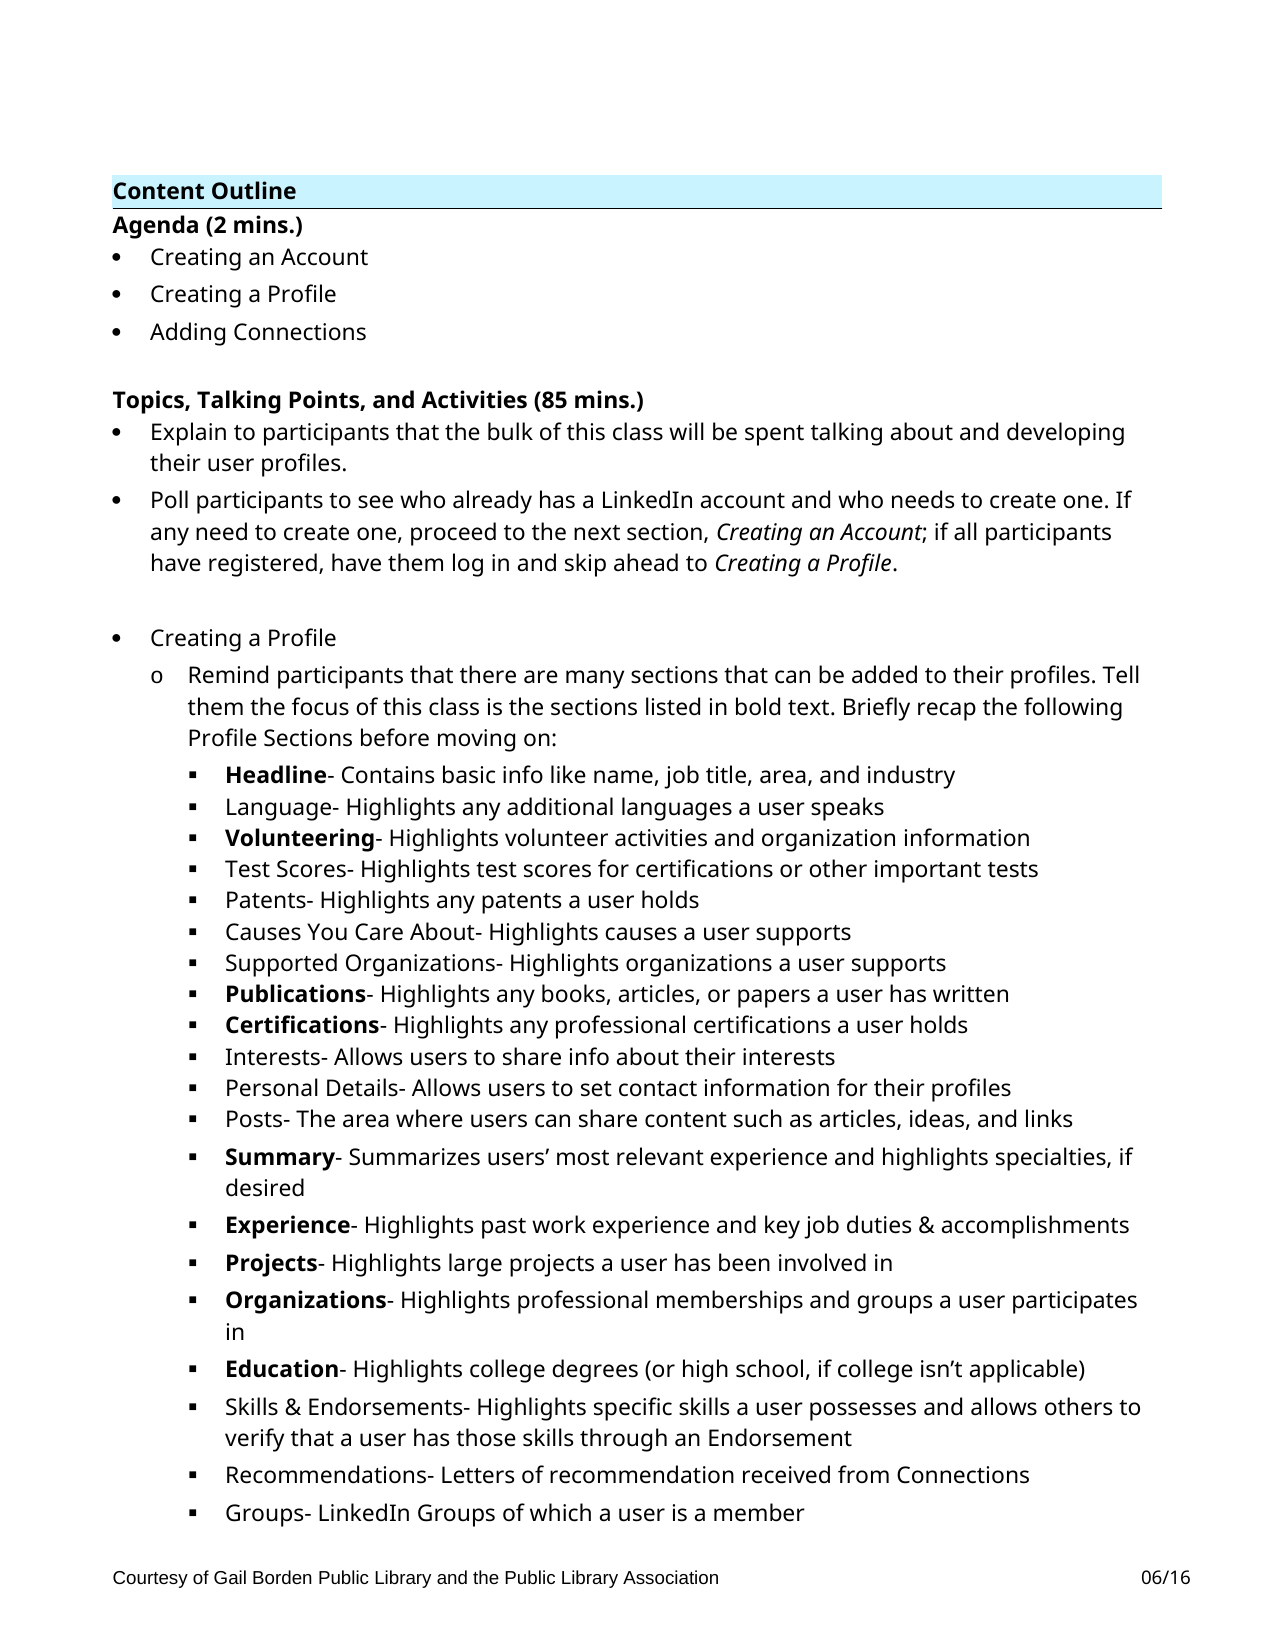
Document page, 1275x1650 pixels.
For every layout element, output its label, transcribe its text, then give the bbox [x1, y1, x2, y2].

list Personal Details- Allows users to set contact information for their profiles [187, 1072, 1162, 1103]
list Language- Highlights any additional languages a user speaks [187, 791, 1162, 822]
list Causes You Care About- Highlights causes a user supports [187, 916, 1162, 947]
list Adding Connections [112, 316, 1162, 347]
list Publications- Highlights any books, articles, or papers a user has written [187, 978, 1162, 1009]
list Patents- Highlights any patents a user holds [187, 884, 1162, 916]
list Poll participants to see who already has a LinkedIn account and who needs to create one. If any need to create one, proceed to the next section, Creating an Account; if all participants have registered, have them log in and skip ahead to Creating a Profile. [112, 484, 1162, 578]
list Headline- Contains basic info like name, job title, area, and industry [187, 759, 1162, 791]
list Creating an Account [112, 241, 1162, 272]
list Creating a Profile [112, 622, 1162, 653]
list Summary- Summarizes users’ most relevant experience and highlights specialties, if desired [187, 1141, 1162, 1203]
list Experience- Highlights past work experience and key job duties & accomplishments [187, 1209, 1162, 1241]
list Projects- Highlights large projects a user has been involved in [187, 1247, 1162, 1278]
list Test Scores- Highlights test scores for certifications or other important tests [187, 853, 1162, 884]
list Recommendations- Letters of recommendation received from Connections [187, 1459, 1162, 1491]
list Education- Highlights college degrees (or high school, if college isn’t applicable) [187, 1353, 1162, 1384]
list Organizations- Highlights professional memberships and groups a user participates in [187, 1284, 1162, 1347]
list Certifications- Highlights any professional certifications a user holds [187, 1009, 1162, 1041]
list Skills & Endorsements- Highlights specific skills a user possesses and allows others to verify that a user has those skills through an Endorsement [187, 1391, 1162, 1453]
text Topics, Talking Points, and Activities (85 mins.) [112, 384, 1162, 416]
list Volunteering- Highlights volunteer activities and organization information [187, 822, 1162, 853]
text Agenda (2 mins.) [112, 209, 1162, 241]
list Posts- The area where users can share content such as articles, ideas, and links [187, 1103, 1162, 1134]
list Supported Organizations- Highlights organizations a user supports [187, 947, 1162, 978]
list Remind participants that there are many sections that can be added to their profiles. Tell them the focus of this class is the sections listed in bold text. Briefly recap the following Profile Sections before moving on: [150, 659, 1162, 753]
list Groups- LinkedIn Groups of which a user is a member [187, 1497, 1162, 1528]
list Creating a Profile [112, 278, 1162, 309]
list Explain to participants that the bulk of this class will be spent talking about and developing their user profiles. [112, 416, 1162, 478]
text Content Outline [112, 175, 1162, 209]
list Interests- Allows users to share info about their interests [187, 1041, 1162, 1072]
